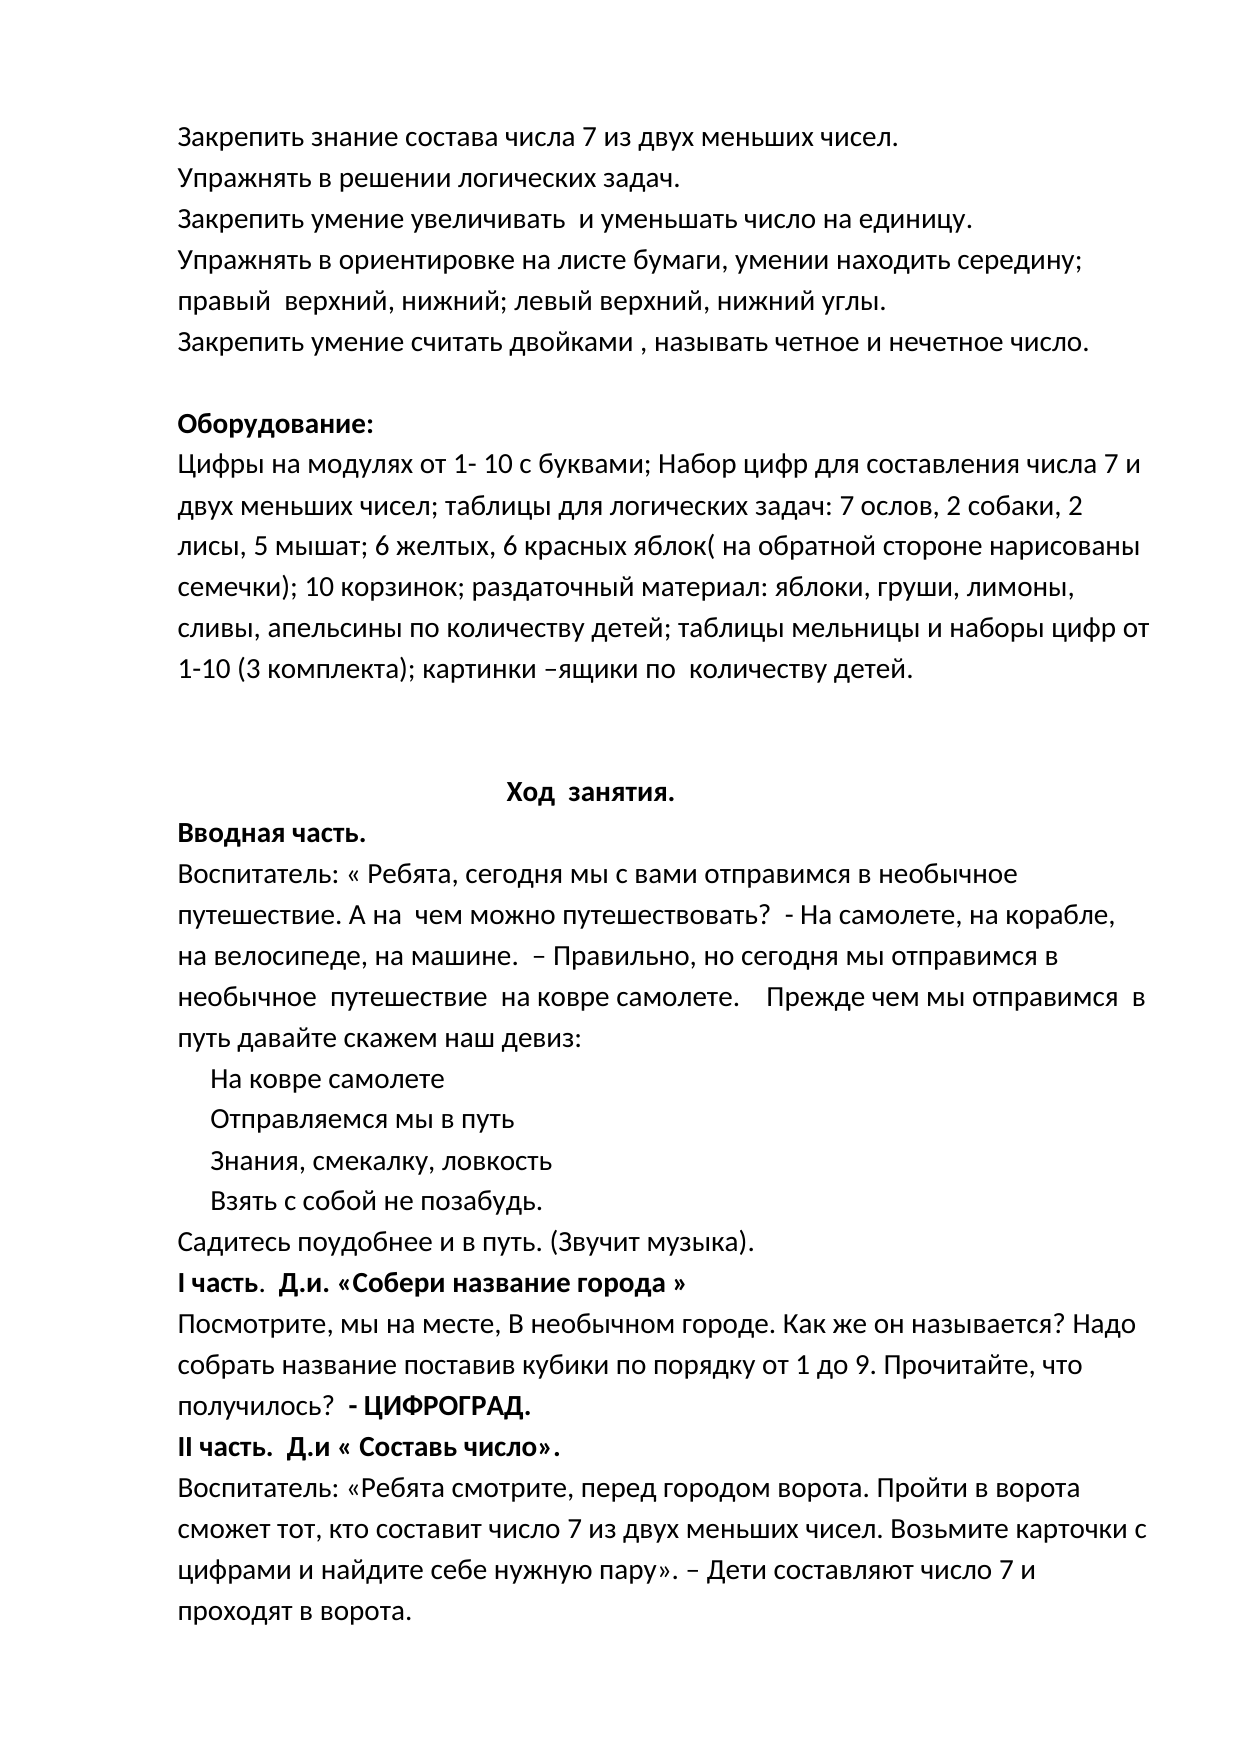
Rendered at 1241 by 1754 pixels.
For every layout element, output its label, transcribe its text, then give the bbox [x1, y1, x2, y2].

text Закрепить умение увеличивать и уменьшать число на единицу. [177, 200, 1152, 236]
text Садитесь поудобнее и в путь. (Звучит музыка). [177, 1223, 1152, 1259]
text Знания, смекалку, ловкость [177, 1142, 1152, 1177]
text Взять с собой не позабудь. [177, 1182, 1152, 1218]
text Вводная часть. [177, 814, 1152, 850]
text Воспитатель: «Ребята смотрите, перед городом ворота. Пройти в ворота сможет тот, кто составит число 7 из двух меньших чисел. Возьмите карточки с цифрами и найдите себе нужную пару». – Дети составляют число 7 и проходят в ворота. [177, 1469, 1152, 1627]
text На ковре самолете [177, 1060, 1152, 1095]
text Закрепить знание состава числа 7 из двух меньших чисел. [177, 118, 1152, 154]
text Закрепить умение считать двойками , называть четное и нечетное число. [177, 323, 1152, 358]
text II часть. Д.и « Составь число». [177, 1428, 1152, 1464]
text Оборудование: [177, 405, 1152, 440]
text Цифры на модулях от 1- 10 с буквами; Набор цифр для составления числа 7 и двух меньших чисел; таблицы для логических задач: 7 ослов, 2 собаки, 2 лисы, 5 мышат; 6 желтых, 6 красных яблок( на обратной стороне нарисованы семечки); 10 корзинок; раздаточный материал: яблоки, груши, лимоны, сливы, апельсины по количеству детей; таблицы мельницы и наборы цифр от 1-10 (3 комплекта); картинки –ящики по количеству детей. [177, 446, 1152, 686]
text Посмотрите, мы на месте, В необычном городе. Как же он называется? Надо собрать название поставив кубики по порядку от 1 до 9. Прочитайте, что получилось? - ЦИФРОГРАД. [177, 1305, 1152, 1423]
text Воспитатель: « Ребята, сегодня мы с вами отправимся в необычное путешествие. А на чем можно путешествовать? - На самолете, на корабле, на велосипеде, на машине. – Правильно, но сегодня мы отправимся в необычное путешествие на ковре самолете. Прежде чем мы отправимся в путь давайте скажем наш девиз: [177, 855, 1152, 1054]
text Упражнять в ориентировке на листе бумаги, умении находить середину; правый верхний, нижний; левый верхний, нижний углы. [177, 241, 1152, 317]
text Ход занятия. [177, 773, 1152, 809]
text Упражнять в решении логических задач. [177, 159, 1152, 195]
text Отправляемся мы в путь [177, 1101, 1152, 1136]
text I часть. Д.и. «Собери название города » [177, 1264, 1152, 1300]
